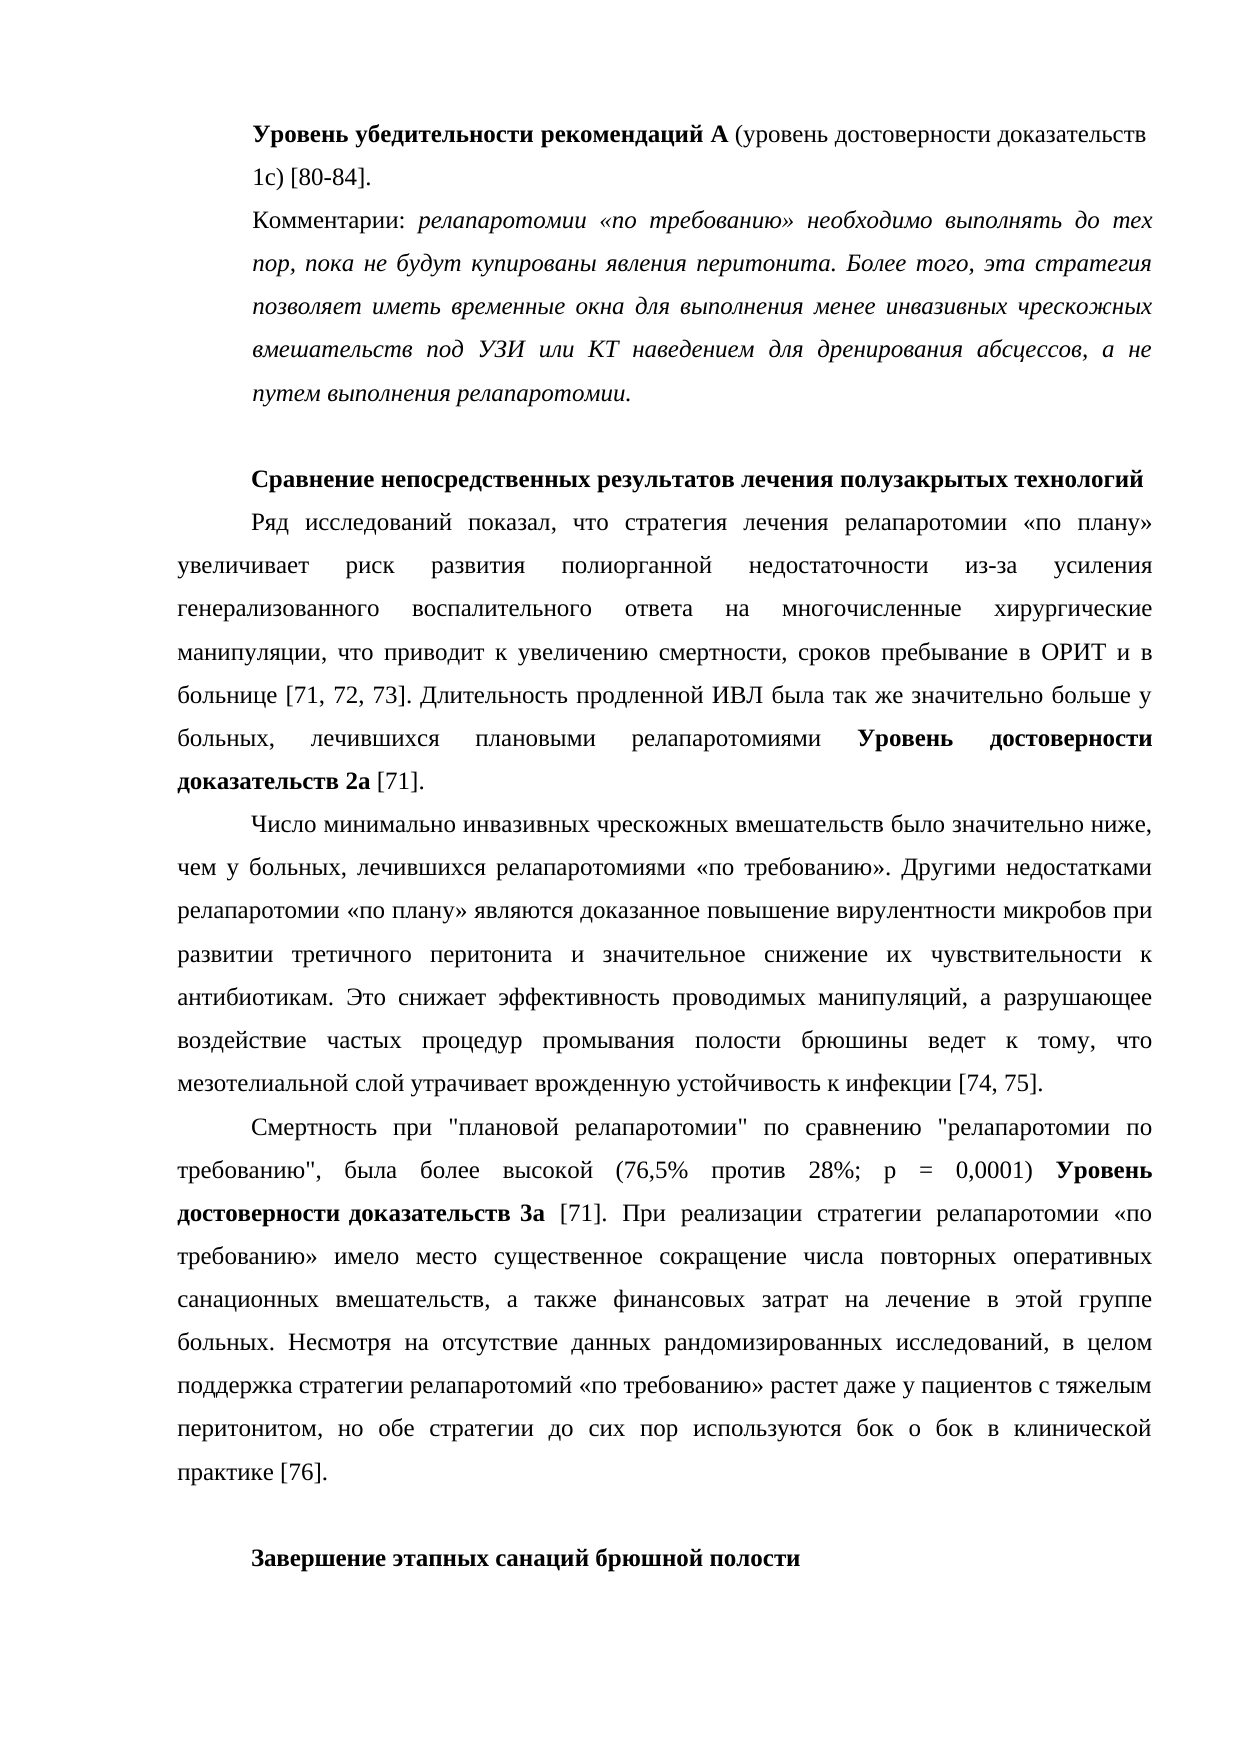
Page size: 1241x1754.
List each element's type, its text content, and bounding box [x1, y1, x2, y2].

text Ряд исследований показал, что стратегия лечения релапаротомии «по плану» увеличивает риск развития полиорганной недостаточности из-за усиления генерализованного воспалительного ответа на многочисленные хирургические манипуляции, что приводит к увеличению смертности, сроков пребывание в ОРИТ и в больнице [71, 72, 73]. Длительность продленной ИВЛ была так же значительно больше у больных, лечившихся плановыми релапаротомиями Уровень достоверности доказательств 2а [71]. [177, 507, 1152, 795]
text Комментарии: релапаротомии «по требованию» необходимо выполнять до тех пор, пока не будут купированы явления перитонита. Более того, эта стратегия позволяет иметь временные окна для выполнения менее инвазивных чрескожных вмешательств под УЗИ или КТ наведением для дренирования абсцессов, а не путем выполнения релапаротомии. [252, 205, 1152, 406]
subtitle Завершение этапных санаций брюшной полости [251, 1543, 1163, 1572]
subtitle Сравнение непосредственных результатов лечения полузакрытых технологий [251, 464, 1163, 493]
text 1с) [80-84]. [252, 162, 1163, 191]
text Смертность при "плановой релапаротомии" по сравнению "релапаротомии по требованию", была более высокой (76,5% против 28%; р = 0,0001) Уровень достоверности доказательств 3а [71]. При реализации стратегии релапаротомии «по требованию» имело место существенное сокращение числа повторных оперативных санационных вмешательств, а также финансовых затрат на лечение в этой группе больных. Несмотря на отсутствие данных рандомизированных исследований, в целом поддержка стратегии релапаротомий «по требованию» растет даже у пациентов с тяжелым перитонитом, но обе стратегии до сих пор используются бок о бок в клинической практике [76]. [177, 1112, 1152, 1485]
text Уровень убедительности рекомендаций А (уровень достоверности доказательств [252, 119, 1163, 147]
text Число минимально инвазивных чрескожных вмешательств было значительно ниже, чем у больных, лечившихся релапаротомиями «по требованию». Другими недостатками релапаротомии «по плану» являются доказанное повышение вирулентности микробов при развитии третичного перитонита и значительное снижение их чувствительности к антибиотикам. Это снижает эффективность проводимых манипуляций, а разрушающее воздействие частых процедур промывания полости брюшины ведет к тому, что мезотелиальной слой утрачивает врожденную устойчивость к инфекции [74, 75]. [177, 809, 1152, 1097]
